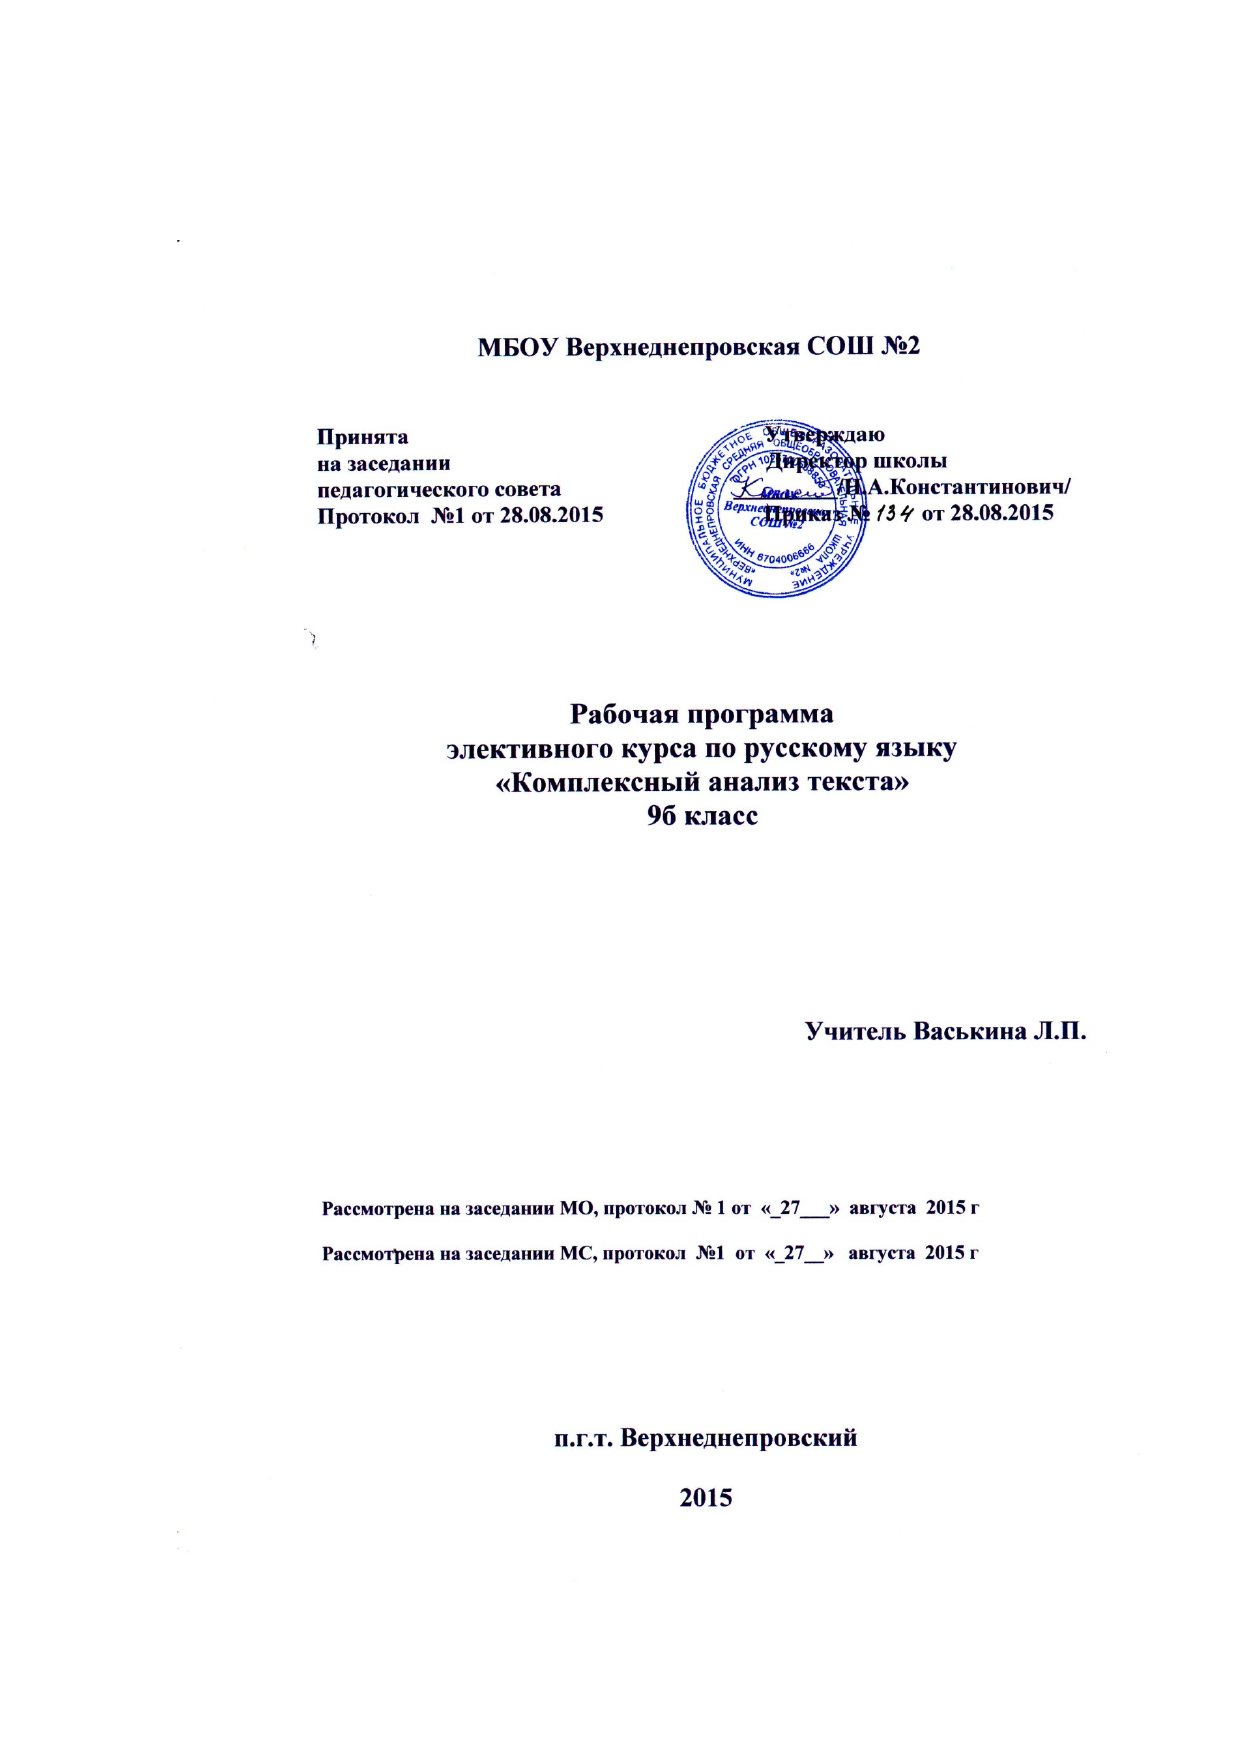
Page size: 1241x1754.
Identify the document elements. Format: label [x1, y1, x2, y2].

picture [177, 240, 1152, 1620]
